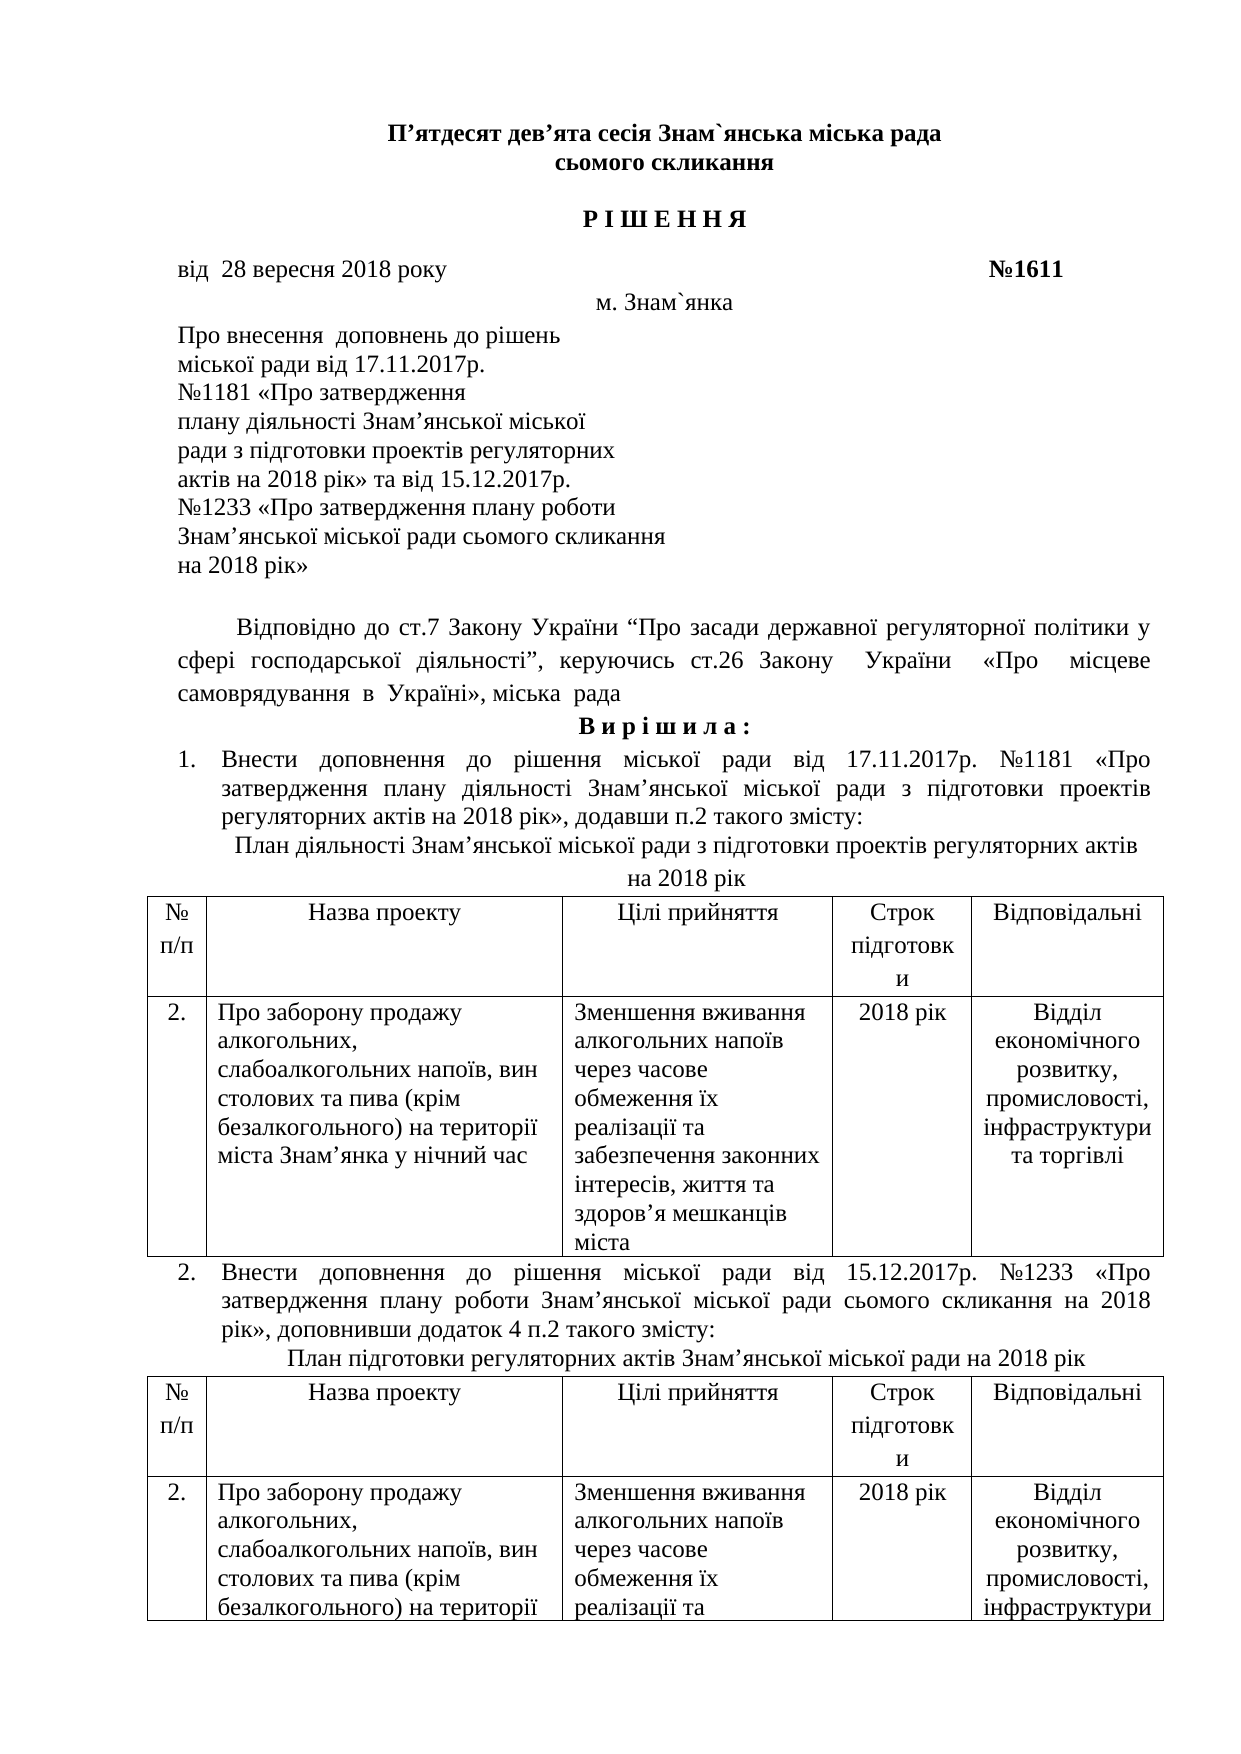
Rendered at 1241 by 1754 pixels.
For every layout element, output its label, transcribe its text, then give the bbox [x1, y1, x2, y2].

text Відповідно до ст.7 Закону України “Про засади державної регуляторної політики у сфері господарської діяльності”, керуючись ст.26 Закону України «Про місцеве самоврядування в Україні», міська рада [177, 612, 1152, 707]
table_cell Про заборону продажу алкогольних, слабоалкогольних напоїв, вин столових та пива (крім безалкогольного) на території міста Знам’янка у нічний час [207, 997, 562, 1256]
list Внести доповнення до рішення міської ради від 15.12.2017р. №1233 «Про затвердження плану роботи Знам’янської міської ради сьомого скликання на 2018 рік», доповнивши додаток 4 п.2 такого змісту: [177, 1257, 1152, 1343]
text Р І Ш Е Н Н Я [177, 204, 1152, 233]
subtitle від 28 вересня 2018 року №1611 [177, 254, 1152, 283]
list Внести доповнення до рішення міської ради від 17.11.2017р. №1181 «Про затвердження плану діяльності Знам’янської міської ради з підготовки проектів регуляторних актів на 2018 рік», додавши п.2 такого змісту: [177, 744, 1152, 830]
table_cell 2. [148, 1477, 206, 1620]
text План діяльності Знам’янської міської ради з підготовки проектів регуляторних актів на 2018 рік [221, 830, 1152, 892]
table_header № п/п [148, 897, 206, 996]
table_header Відповідальні [972, 897, 1163, 996]
table_header Строк підготовки [833, 897, 971, 996]
text сьомого скликання [177, 147, 1152, 176]
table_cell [563, 1477, 832, 1620]
table_cell 2018 рік [833, 997, 971, 1256]
table_header № п/п [148, 1377, 206, 1476]
table_header Назва проекту [207, 897, 562, 996]
table_cell Відділ економічного розвитку, промисловості, інфраструктури та торгівлі [972, 997, 1163, 1256]
text ради з підготовки проектів регуляторних [177, 435, 1152, 464]
text В и р і ш и л а : [177, 711, 1152, 739]
text міської ради від 17.11.2017р. [177, 349, 1152, 377]
text №1233 «Про затвердження плану роботи [177, 492, 1152, 521]
text м. Знам`янка [177, 287, 1152, 316]
text на 2018 рік» [177, 550, 1152, 579]
table_header Строк підготовки [833, 1377, 971, 1476]
text Про внесення доповнень до рішень [177, 320, 1152, 349]
text План підготовки регуляторних актів Знам’янської міської ради на 2018 рік [221, 1343, 1152, 1372]
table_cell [972, 1477, 1163, 1620]
text П’ятдесят дев’ята сесія Знам`янська міська рада [177, 118, 1152, 147]
table_header Цілі прийняття [563, 1377, 832, 1476]
table_cell 2018 рік [833, 1477, 971, 1620]
table_cell 2. [148, 997, 206, 1256]
text плану діяльності Знам’янської міської [177, 406, 1152, 435]
table_header Відповідальні [972, 1377, 1163, 1476]
text №1181 «Про затвердження [177, 377, 1152, 406]
text актів на 2018 рік» та від 15.12.2017р. [177, 464, 1152, 492]
table_header Цілі прийняття [563, 897, 832, 996]
text Знам’янської міської ради сьомого скликання [177, 521, 1152, 550]
table_header Назва проекту [207, 1377, 562, 1476]
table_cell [207, 1477, 562, 1620]
table_cell Зменшення вживання алкогольних напоїв через часове обмеження їх реалізації та забезпечення законних інтересів, життя та здоров’я мешканців міста [563, 997, 832, 1256]
